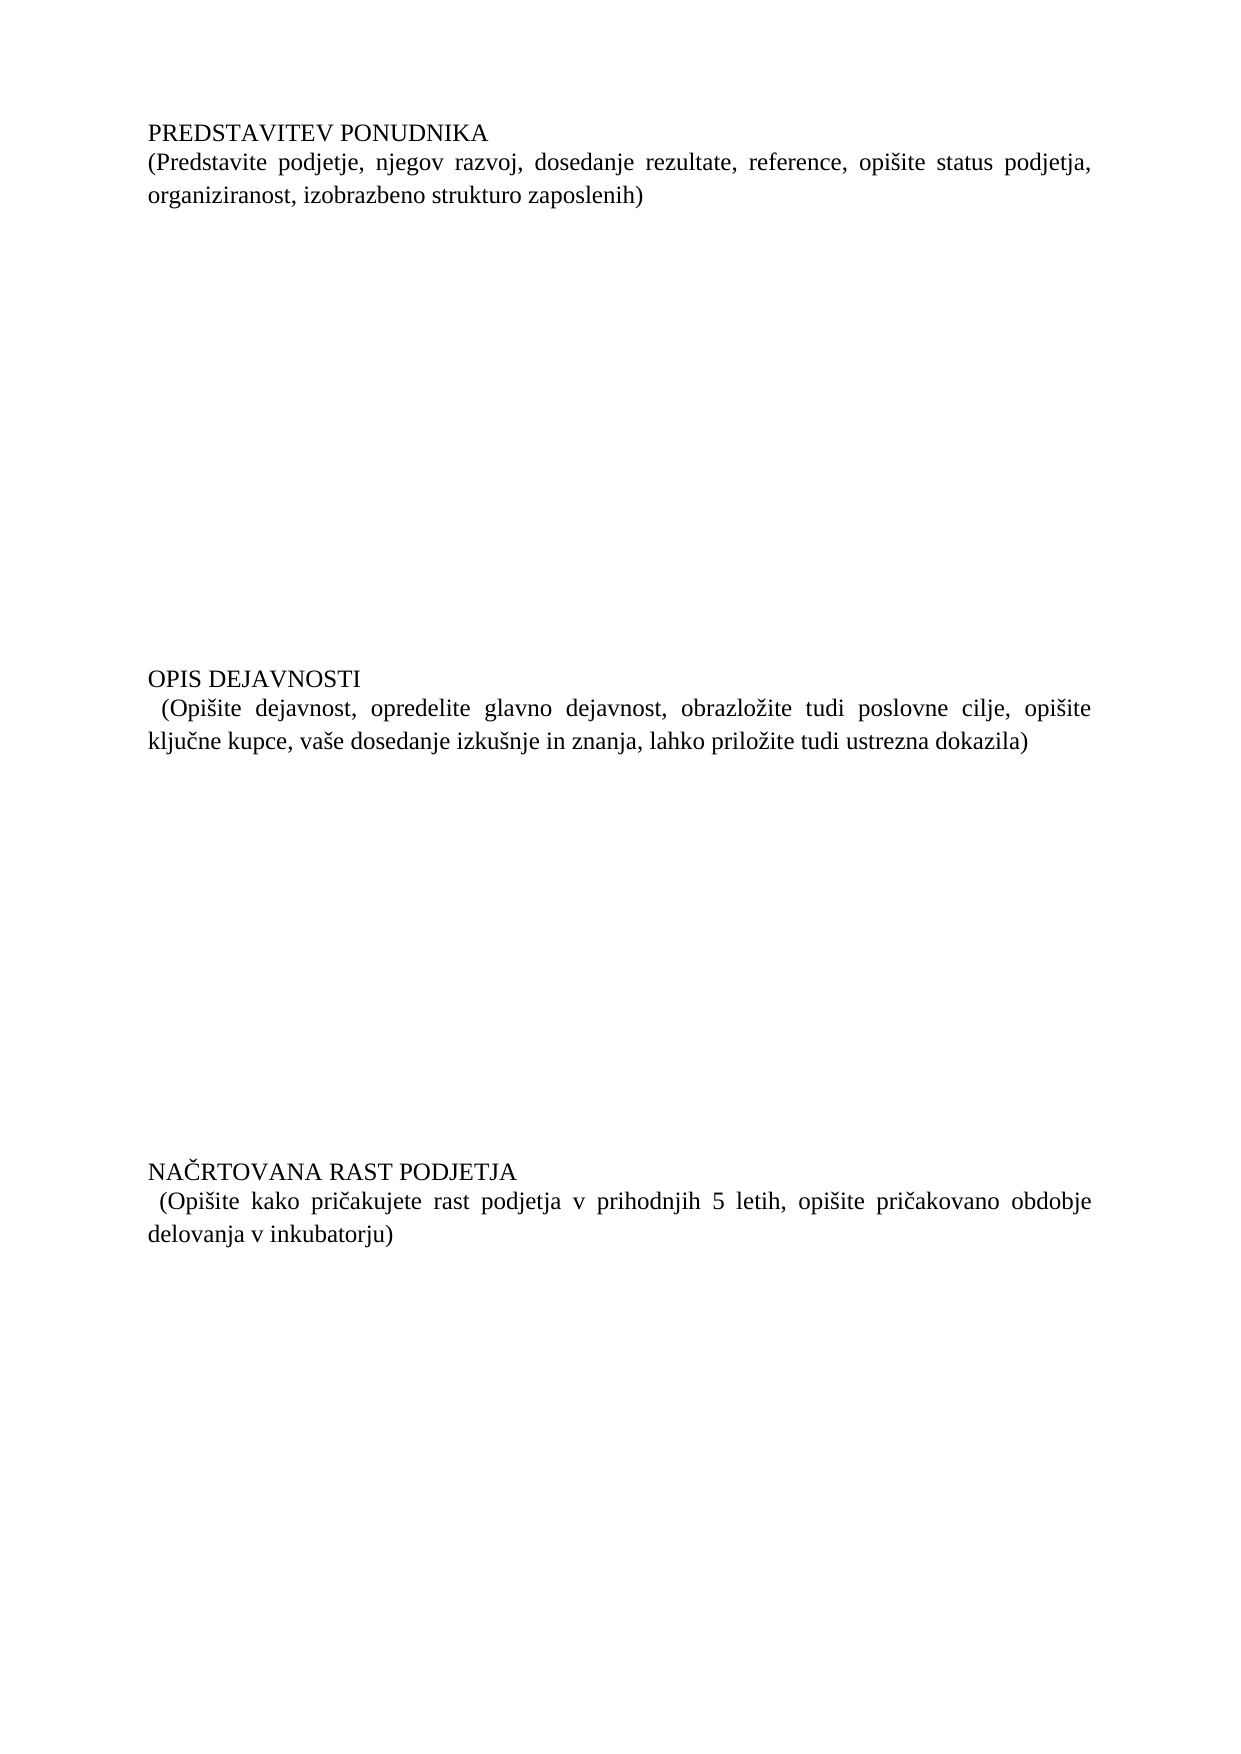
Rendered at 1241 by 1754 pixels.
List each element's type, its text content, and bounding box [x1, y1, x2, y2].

text (Predstavite podjetje, njegov razvoj, dosedanje rezultate, reference, opišite status podjetja, organiziranost, izobrazbeno strukturo zaposlenih) [148, 147, 1092, 209]
subtitle PREDSTAVITEV PONUDNIKA [148, 118, 1092, 147]
text (Opišite kako pričakujete rast podjetja v prihodnjih 5 letih, opišite pričakovano obdobje delovanja v inkubatorju) [148, 1186, 1092, 1248]
subtitle OPIS DEJAVNOSTI [148, 664, 1092, 693]
subtitle NAČRTOVANA RAST PODJETJA [148, 1157, 1092, 1186]
text (Opišite dejavnost, opredelite glavno dejavnost, obrazložite tudi poslovne cilje, opišite ključne kupce, vaše dosedanje izkušnje in znanja, lahko priložite tudi ustrezna dokazila) [148, 693, 1092, 755]
